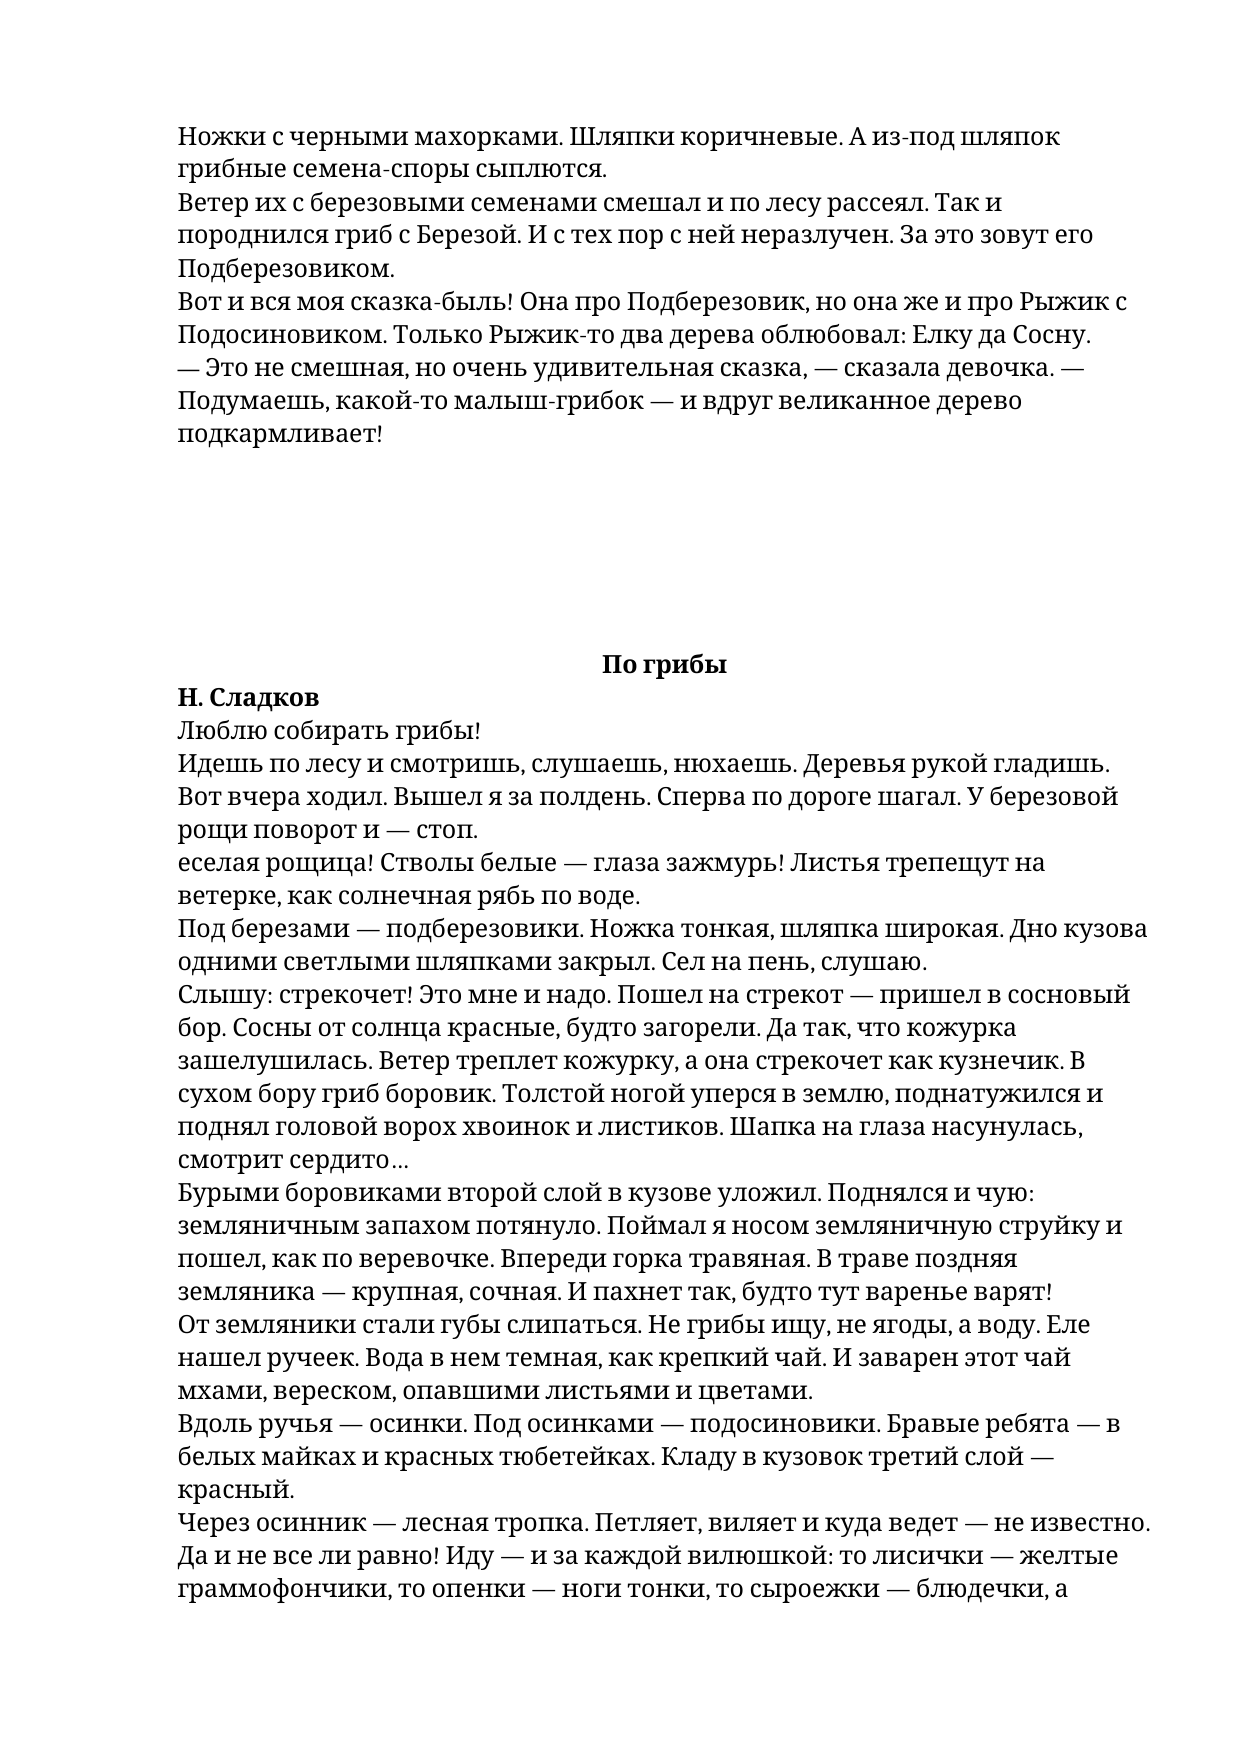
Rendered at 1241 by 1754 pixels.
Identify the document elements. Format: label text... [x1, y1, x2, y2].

text От земляники стали губы слипаться. Не грибы ищу, не ягоды, а воду. Еле нашел ручеек. Вода в нем темная, как крепкий чай. И заварен этот чай мхами, вереском, опавшими листьями и цветами. [177, 1307, 1152, 1406]
text Ветер их с березовыми семенами смешал и по лесу рассеял. Так и породнился гриб с Березой. И с тех пор с ней неразлучен. За это зовут его Подберезовиком. [177, 184, 1152, 283]
text Люблю собирать грибы! [177, 712, 1152, 746]
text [177, 118, 1152, 184]
text Бурыми боровиками второй слой в кузове уложил. Поднялся и чую: земляничным запахом потянуло. Поймал я носом земляничную струйку и пошел, как по веревочке. Впереди горка травяная. В траве поздняя земляника — крупная, сочная. И пахнет так, будто тут варенье варят! [177, 1175, 1152, 1307]
text Идешь по лесу и смотришь, слушаешь, нюхаешь. Деревья рукой гладишь. Вот вчера ходил. Вышел я за полдень. Сперва по дороге шагал. У березовой рощи поворот и — стоп. [177, 746, 1152, 844]
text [177, 1505, 1152, 1604]
text Под березами — подберезовики. Ножка тонкая, шляпка широкая. Дно кузова одними светлыми шляпками закрыл. Сел на пень, слушаю. [177, 911, 1152, 977]
text Слышу: стрекочет! Это мне и надо. Пошел на стрекот — пришел в сосновый бор. Сосны от солнца красные, будто загорели. Да так, что кожурка зашелушилась. Ветер треплет кожурку, а она стрекочет как кузнечик. В сухом бору гриб боровик. Толстой ногой уперся в землю, поднатужился и поднял головой ворох хвоинок и листиков. Шапка на глаза насунулась, смотрит сердито… [177, 977, 1152, 1175]
text Н. Сладков [177, 679, 1152, 712]
text еселая рощица! Стволы белые — глаза зажмурь! Листья трепещут на ветерке, как солнечная рябь по воде. [177, 844, 1152, 911]
text — Это не смешная, но очень удивительная сказка, — сказала девочка. — Подумаешь, какой-то малыш-грибок — и вдруг великанное дерево подкармливает! [177, 349, 1152, 448]
text По грибы [177, 646, 1152, 679]
text Вдоль ручья — осинки. Под осинками — подосиновики. Бравые ребята — в белых майках и красных тюбетейках. Кладу в кузовок третий слой — красный. [177, 1406, 1152, 1505]
text Вот и вся моя сказка-быль! Она про Подберезовик, но она же и про Рыжик с Подосиновиком. Только Рыжик-то два дерева облюбовал: Елку да Сосну. [177, 283, 1152, 349]
